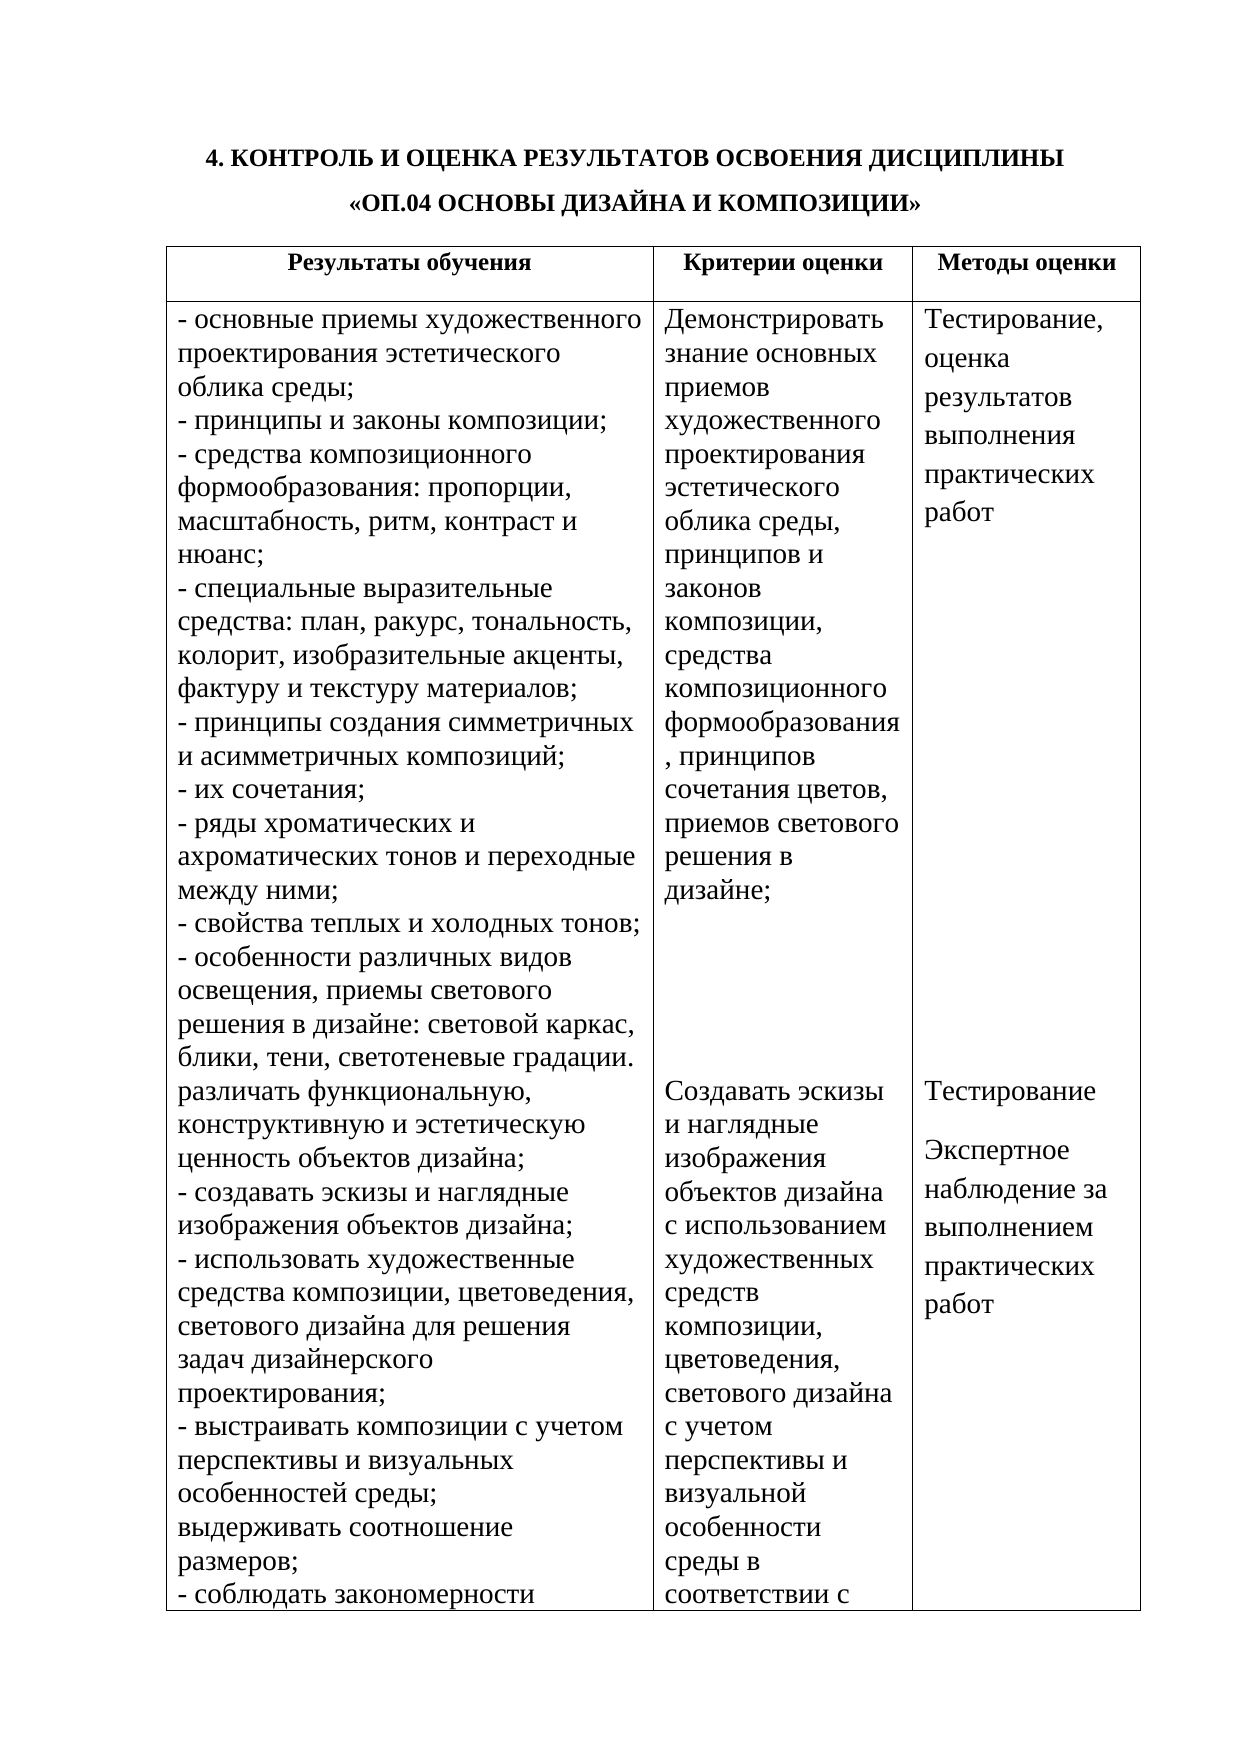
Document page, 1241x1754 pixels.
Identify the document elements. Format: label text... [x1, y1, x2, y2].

table_header Методы оценки [913, 247, 1140, 301]
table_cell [167, 1073, 653, 1610]
table_cell Тестирование, оценка результатов выполнения практических работ [913, 302, 1140, 1073]
table_header Результаты обучения [167, 247, 653, 301]
table_cell Демонстрировать знание основных приемов художественного проектирования эстетического облика среды, принципов и законов композиции, средства композиционного формообразования, принципов сочетания цветов, приемов светового решения в дизайне; [654, 302, 912, 1073]
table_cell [913, 1073, 1140, 1610]
text «ОП.04 ОСНОВЫ ДИЗАЙНА И КОМПОЗИЦИИ» [118, 188, 1152, 217]
text 4. КОНТРОЛЬ И ОЦЕНКА РЕЗУЛЬТАТОВ ОСВОЕНИЯ ДИСЦИПЛИНЫ [118, 143, 1152, 172]
table_cell - основные приемы художественного проектирования эстетического облика среды; - принципы и законы композиции; - средства композиционного формообразования: пропорции, масштабность, ритм, контраст и нюанс; - специальные выразительные средства: план, ракурс, тональность, колорит, изобразительные акценты, фактуру и текстуру материалов; - принципы создания симметричных и асимметричных композиций; - их сочетания; - ряды хроматических и ахроматических тонов и переходные между ними; - свойства теплых и холодных тонов; - особенности различных видов освещения, приемы светового решения в дизайне: световой каркас, блики, тени, светотеневые градации. [167, 302, 653, 1073]
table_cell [654, 1073, 912, 1610]
table_header Критерии оценки [654, 247, 912, 301]
